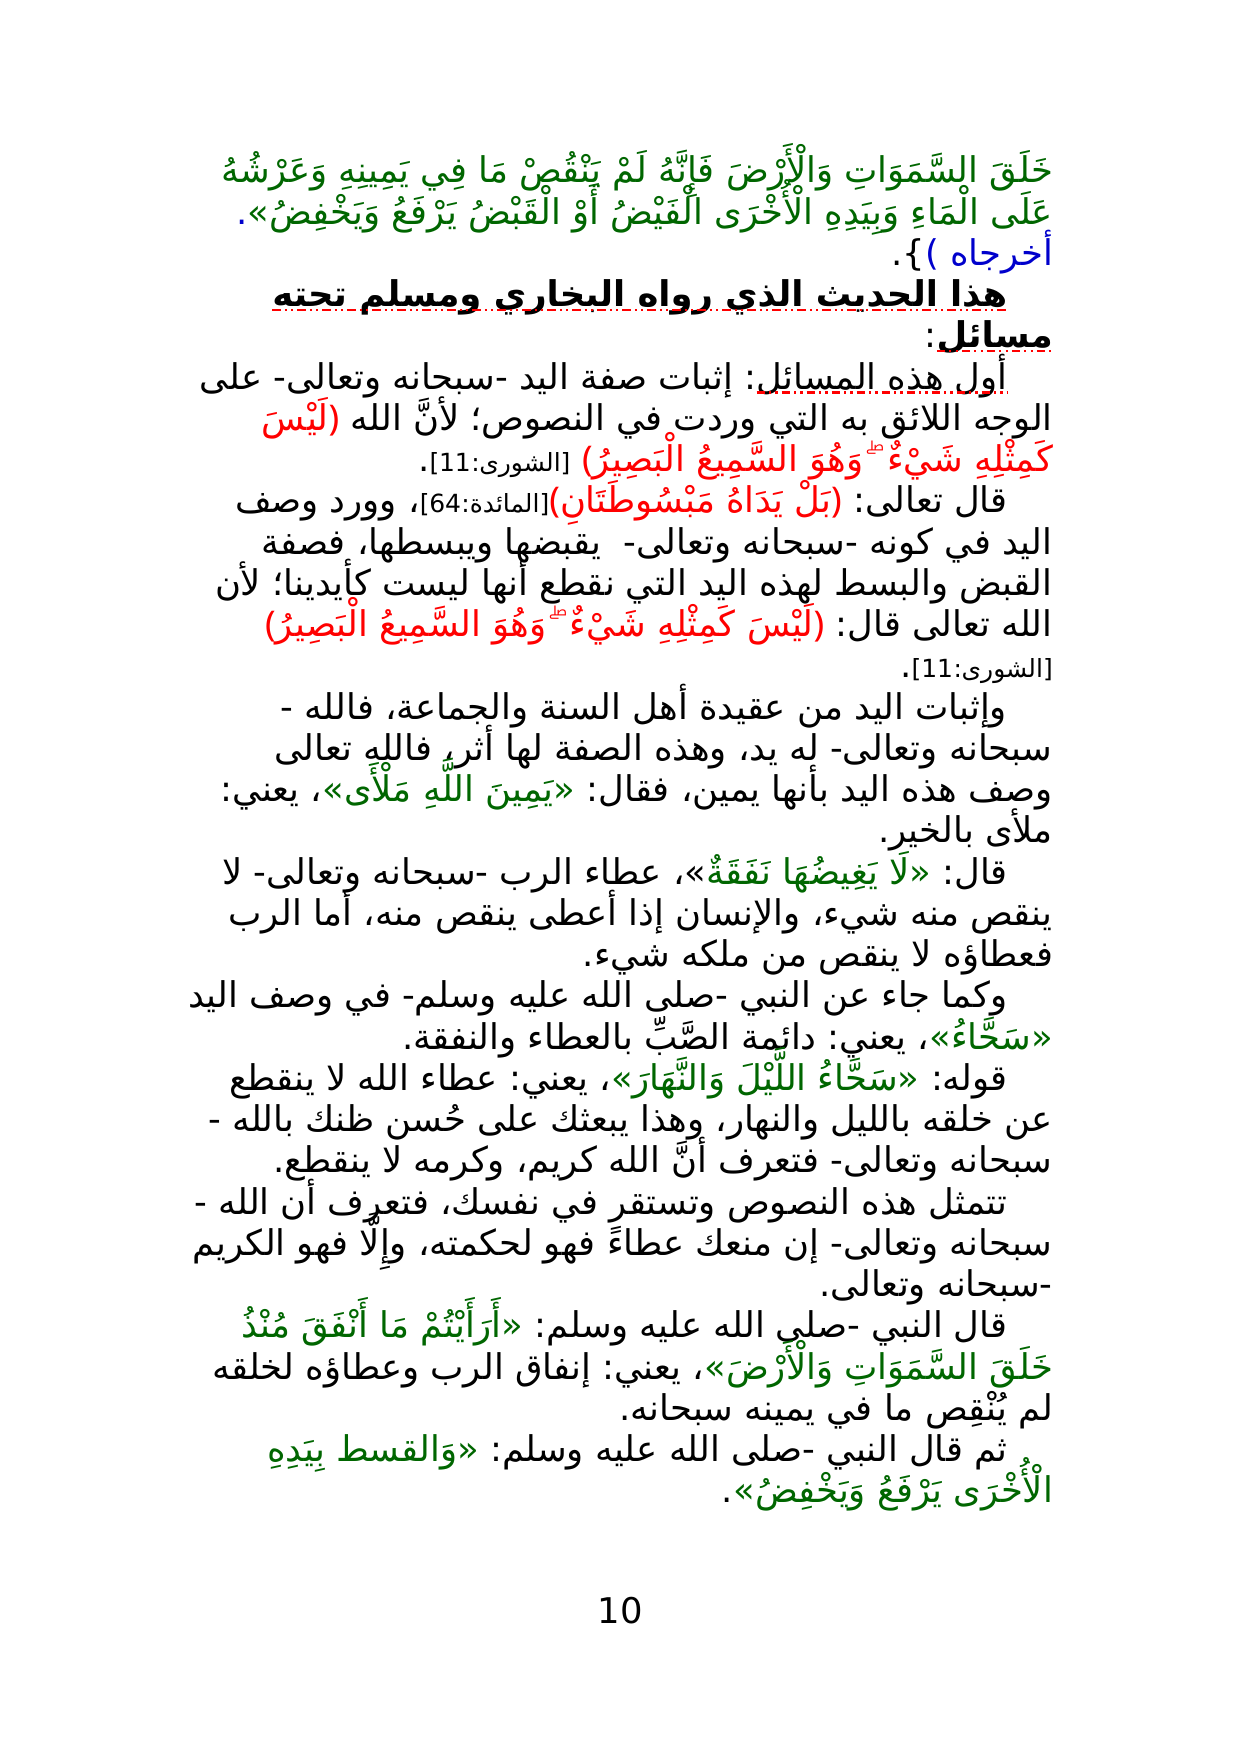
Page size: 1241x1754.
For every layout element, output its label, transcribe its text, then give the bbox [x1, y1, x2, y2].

text قوله: «سَحَّاءُ اللَّيْلَ وَالنَّهَارَ»، يعني: عطاء الله لا ينقطع عن خلقه بالليل والنهار، وهذا يبعثك على حُسن ظنك بالله -سبحانه وتعالى- فتعرف أنَّ الله كريم، وكرمه لا ينقطع. [187, 1057, 1053, 1181]
text أول هذه المسائل: إثبات صفة اليد -سبحانه وتعالى- على الوجه اللائق به التي وردت في النصوص؛ لأنَّ الله ﴿لَيْسَ كَمِثْلِهِ شَيْءٌ ۖ وَهُوَ السَّمِيعُ الْبَصِيرُ﴾ [الشورى:11]. [187, 356, 1053, 480]
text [187, 150, 1053, 274]
text تتمثل هذه النصوص وتستقر في نفسك، فتعرف أن الله -سبحانه وتعالى- إن منعك عطاءً فهو لحكمته، وإِلَّا فهو الكريم -سبحانه وتعالى. [187, 1181, 1053, 1305]
text قال تعالى: ﴿بَلْ يَدَاهُ مَبْسُوطَتَانِ﴾[المائدة:64]، وورد وصف اليد في كونه -سبحانه وتعالى- يقبضها ويبسطها، فصفة القبض والبسط لهذه اليد التي نقطع أنها ليست كأيدينا؛ لأن الله تعالى قال: ﴿لَيْسَ كَمِثْلِهِ شَيْءٌ ۖ وَهُوَ السَّمِيعُ الْبَصِيرُ﴾[الشورى:11]. [187, 480, 1053, 686]
text وإثبات اليد من عقيدة أهل السنة والجماعة، فالله -سبحانه وتعالى- له يد، وهذه الصفة لها أثر، فالله تعالى وصف هذه اليد بأنها يمين، فقال: «يَمِينَ اللَّهِ مَلْأَى»، يعني: ملأى بالخير. [187, 686, 1053, 851]
text ثم قال النبي -صلى الله عليه وسلم: «وَالقسط بِيَدِهِ الْأُخْرَى يَرْفَعُ وَيَخْفِضُ». [187, 1429, 1053, 1511]
text قال النبي -صلى الله عليه وسلم: «أَرَأَيْتُمْ مَا أَنْفَقَ مُنْذُ خَلَقَ السَّمَوَاتِ وَالْأَرْضَ»، يعني: إنفاق الرب وعطاؤه لخلقه لم يُنْقِص ما في يمينه سبحانه. [187, 1305, 1053, 1429]
text قال: «لَا يَغِيضُهَا نَفَقَةٌ»، عطاء الرب -سبحانه وتعالى- لا ينقص منه شيء، والإنسان إذا أعطى ينقص منه، أما الرب فعطاؤه لا ينقص من ملكه شيء. [187, 851, 1053, 975]
text وكما جاء عن النبي -صلى الله عليه وسلم- في وصف اليد «سَحَّاءُ»، يعني: دائمة الصَّبِّ بالعطاء والنفقة. [187, 975, 1053, 1057]
text هذا الحديث الذي رواه البخاري ومسلم تحته مسائل: [187, 274, 1053, 356]
